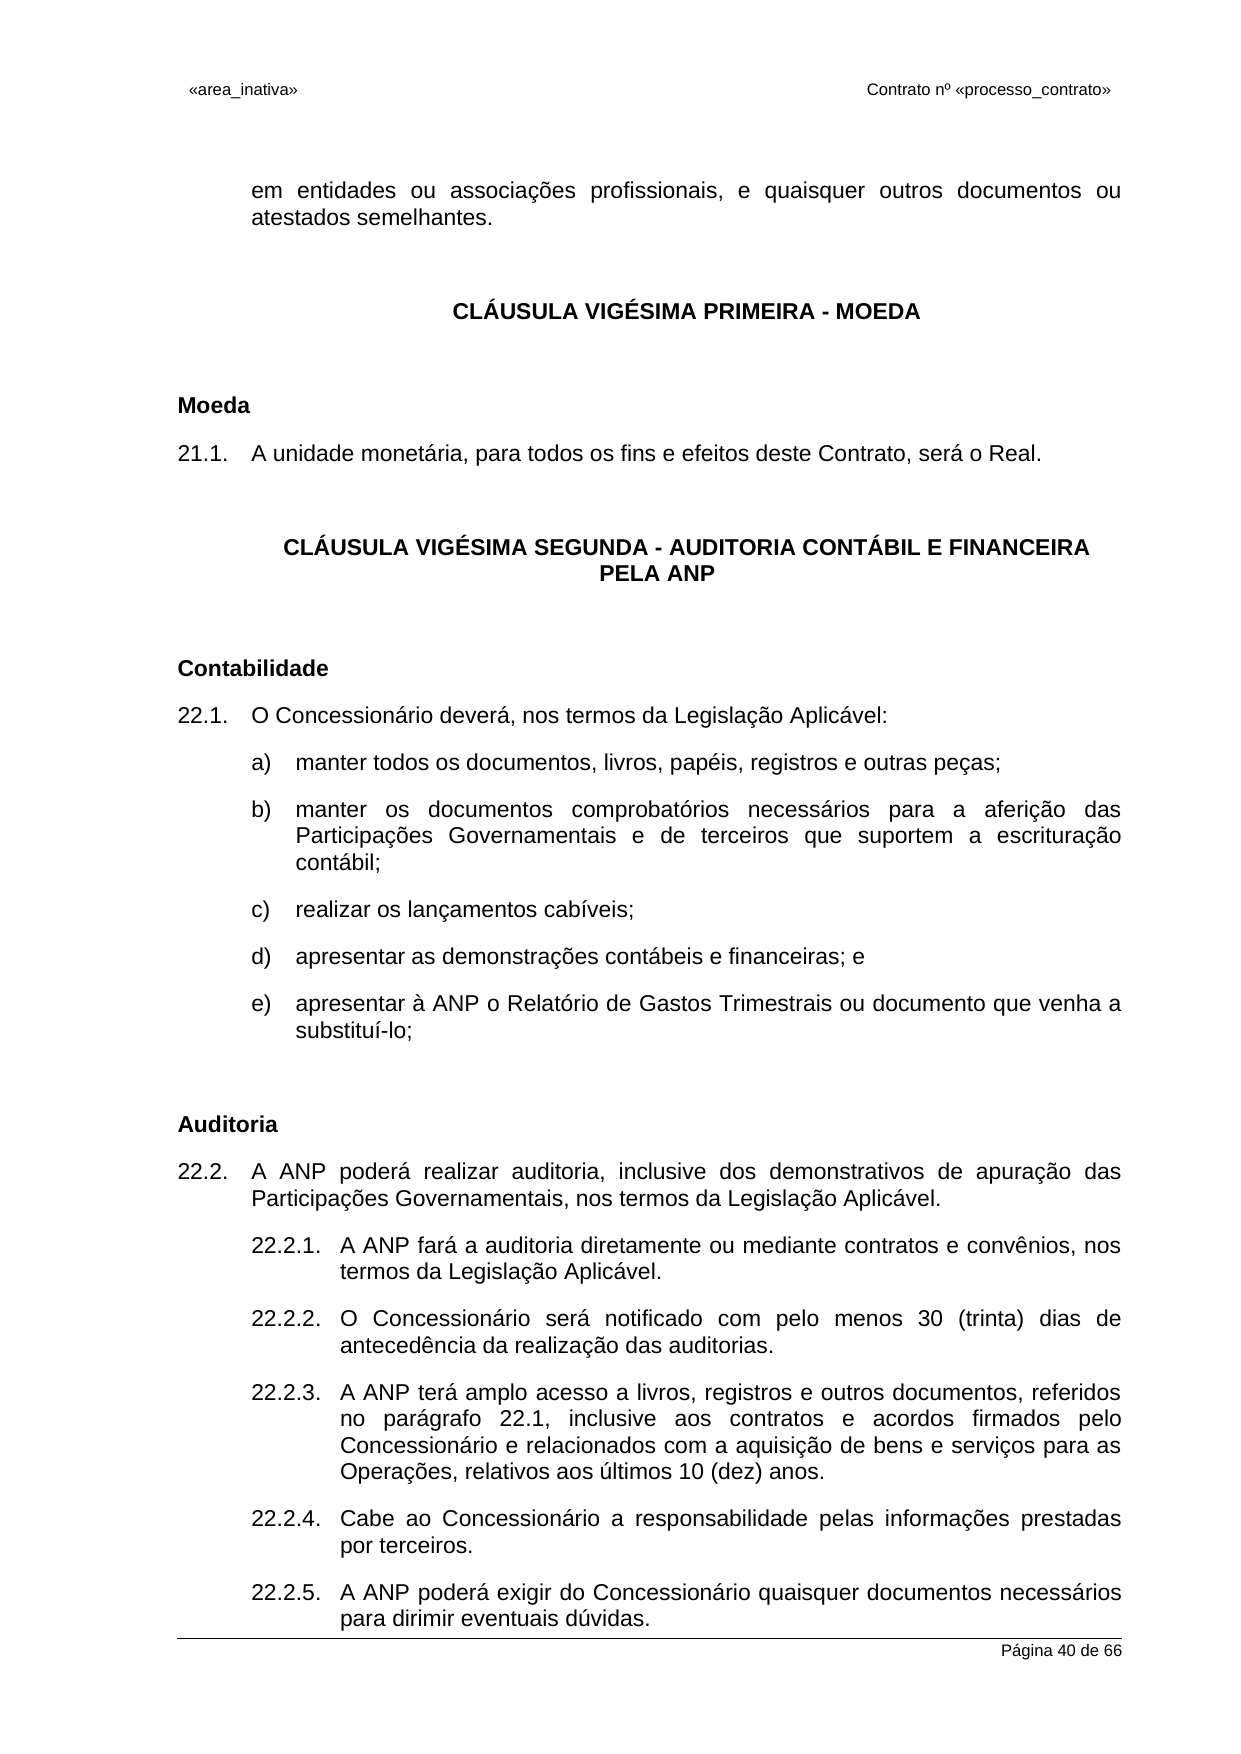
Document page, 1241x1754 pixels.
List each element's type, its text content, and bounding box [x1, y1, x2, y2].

list realizar os lançamentos cabíveis; [251, 896, 1122, 922]
text A ANP terá amplo acesso a livros, registros e outros documentos, referidos no parágrafo 22.1, inclusive aos contratos e acordos firmados pelo Concessionário e relacionados com a aquisição de bens e serviços para as Operações, relativos aos últimos 10 (dez) anos. [251, 1379, 1122, 1484]
list manter os documentos comprobatórios necessários para a aferição das Participações Governamentais e de terceiros que suportem a escrituração contábil; [251, 796, 1122, 875]
text Auditoria [177, 1111, 1122, 1137]
text Moeda [177, 392, 1122, 419]
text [177, 177, 1122, 230]
list manter todos os documentos, livros, papéis, registros e outras peças; [251, 749, 1122, 775]
text A unidade monetária, para todos os fins e efeitos deste Contrato, será o Real. [177, 439, 1122, 466]
text CLÁUSULA VIGÉSIMA PRIMEIRA - MOEDA [177, 298, 1122, 324]
text Contabilidade [177, 654, 1122, 681]
text A ANP poderá realizar auditoria, inclusive dos demonstrativos de apuração das Participações Governamentais, nos termos da Legislação Aplicável. [177, 1158, 1122, 1211]
list apresentar à ANP o Relatório de Gastos Trimestrais ou documento que venha a substituí-lo; [251, 990, 1122, 1043]
text CLÁUSULA VIGÉSIMA SEGUNDA - AUDITORIA CONTÁBIL E FINANCEIRA PELA ANP [177, 534, 1122, 587]
text O Concessionário deverá, nos termos da Legislação Aplicável: [177, 702, 1122, 728]
list apresentar as demonstrações contábeis e financeiras; e [251, 943, 1122, 969]
text Cabe ao Concessionário a responsabilidade pelas informações prestadas por terceiros. [251, 1505, 1122, 1558]
text A ANP fará a auditoria diretamente ou mediante contratos e convênios, nos termos da Legislação Aplicável. [251, 1232, 1122, 1284]
text O Concessionário será notificado com pelo menos 30 (trinta) dias de antecedência da realização das auditorias. [251, 1305, 1122, 1358]
text A ANP poderá exigir do Concessionário quaisquer documentos necessários para dirimir eventuais dúvidas. [251, 1579, 1122, 1631]
